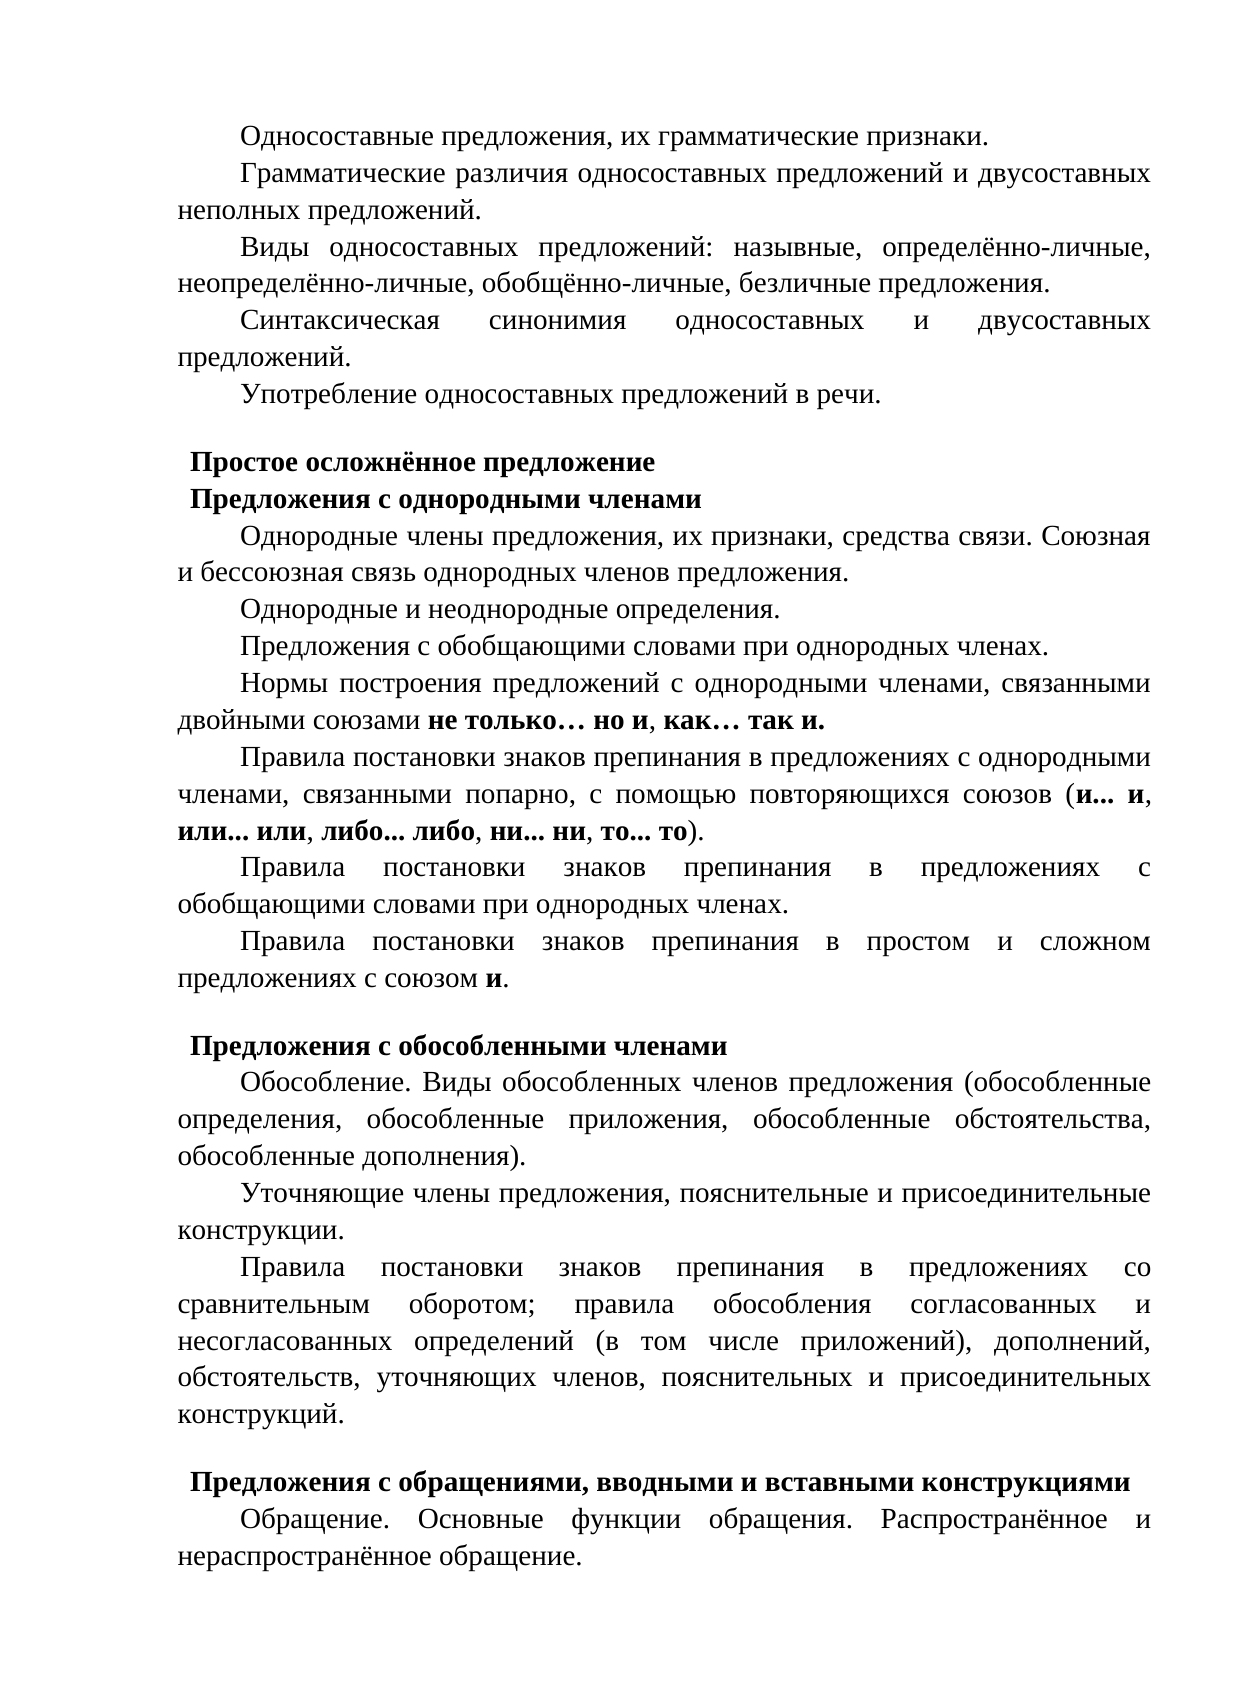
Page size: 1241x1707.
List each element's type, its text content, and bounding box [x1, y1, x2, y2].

text Простое осложнённое предложение [190, 444, 1152, 477]
text Обособление. Виды обособленных членов предложения (обособленные определения, обособленные приложения, обособленные обстоятельства, обособленные дополнения). [177, 1064, 1152, 1172]
text Обращение. Основные функции обращения. Распространённое и нераспространённое обращение. [177, 1501, 1152, 1571]
text Однородные и неоднородные определения. [177, 591, 1152, 625]
text Предложения с обособленными членами [190, 1028, 1152, 1061]
text Нормы построения предложений с однородными членами, связанными двойными союзами не только… но и, как… так и. [177, 665, 1152, 736]
text Правила постановки знаков препинания в предложениях с обобщающими словами при однородных членах. [177, 849, 1152, 920]
text Уточняющие члены предложения, пояснительные и присоединительные конструкции. [177, 1175, 1152, 1246]
text Предложения с обращениями, вводными и вставными конструкциями [190, 1464, 1152, 1498]
text Правила постановки знаков препинания в предложениях с однородными членами, связанными попарно, с помощью повторяющихся союзов (и... и, или... или, либo... либo, ни... ни, тo... тo). [177, 739, 1152, 846]
text Правила постановки знаков препинания в предложениях со сравнительным оборотом; правила обособления согласованных и несогласованных определений (в том числе приложений), дополнений, обстоятельств, уточняющих членов, пояснительных и присоединительных конструкций. [177, 1249, 1152, 1430]
text Правила постановки знаков препинания в простом и сложном предложениях с союзом и. [177, 923, 1152, 994]
text Предложения с однородными членами [190, 481, 1152, 514]
text Виды односоставных предложений: назывные, определённо-личные, неопределённо-личные, обобщённо-личные, безличные предложения. [177, 229, 1152, 299]
text Односоставные предложения, их грамматические признаки. [177, 118, 1152, 152]
text Однородные члены предложения, их признаки, средства связи. Союзная и бессоюзная связь однородных членов предложения. [177, 518, 1152, 588]
text Синтаксическая синонимия односоставных и двусоставных предложений. [177, 302, 1152, 373]
text Предложения с обобщающими словами при однородных членах. [177, 628, 1152, 662]
text Грамматические различия односоставных предложений и двусоставных неполных предложений. [177, 155, 1152, 225]
text Употребление односоставных предложений в речи. [177, 376, 1152, 410]
